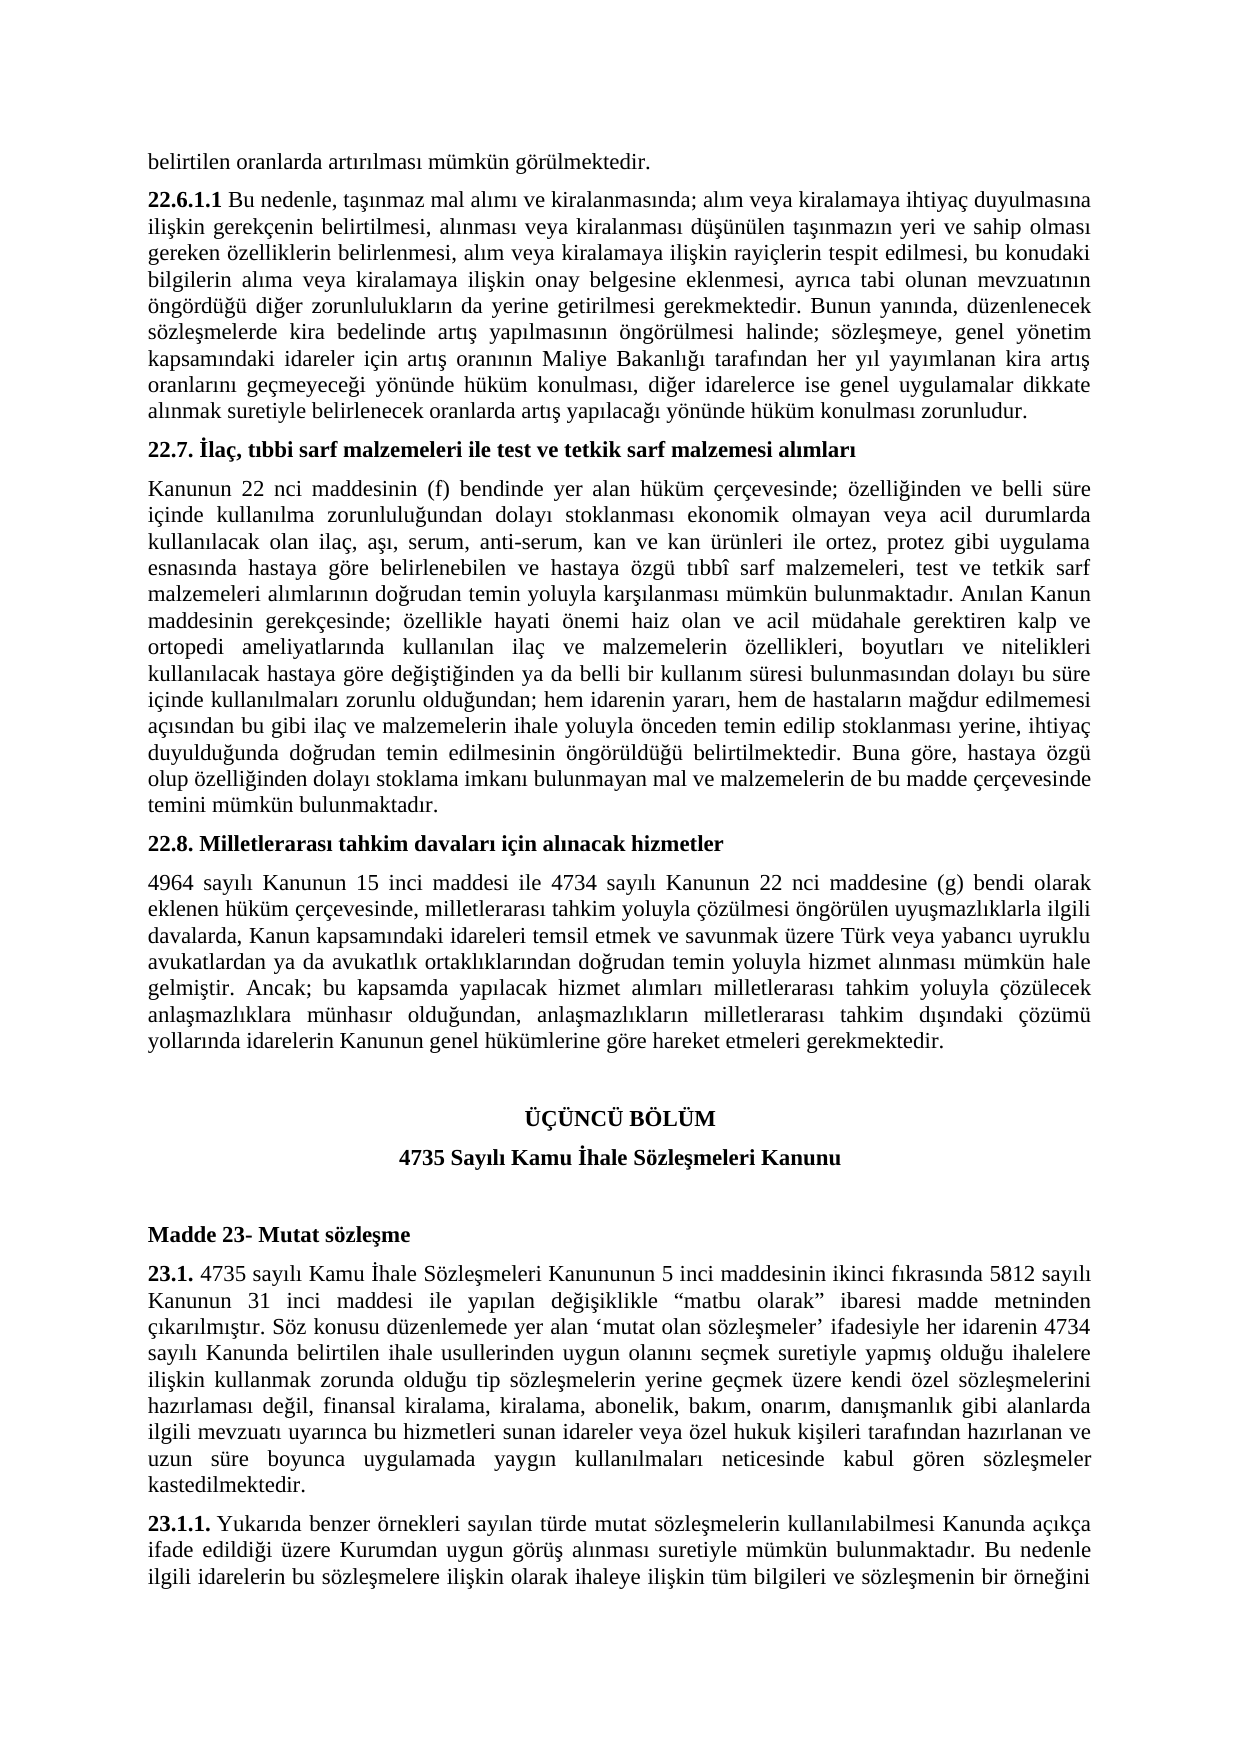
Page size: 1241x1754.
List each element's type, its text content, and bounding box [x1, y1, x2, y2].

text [148, 148, 1092, 174]
text 23.1. 4735 sayılı Kamu İhale Sözleşmeleri Kanununun 5 inci maddesinin ikinci fıkrasında 5812 sayılı Kanunun 31 inci maddesi ile yapılan değişiklikle “matbu olarak” ibaresi madde metninden çıkarılmıştır. Söz konusu düzenlemede yer alan ‘mutat olan sözleşmeler’ ifadesiyle her idarenin 4734 sayılı Kanunda belirtilen ihale usullerinden uygun olanını seçmek suretiyle yapmış olduğu ihalelere ilişkin kullanmak zorunda olduğu tip sözleşmelerin yerine geçmek üzere kendi özel sözleşmelerini hazırlaması değil, finansal kiralama, kiralama, abonelik, bakım, onarım, danışmanlık gibi alanlarda ilgili mevzuatı uyarınca bu hizmetleri sunan idareler veya özel hukuk kişileri tarafından hazırlanan ve uzun süre boyunca uygulamada yaygın kullanılmaları neticesinde kabul gören sözleşmeler kastedilmektedir. [148, 1260, 1092, 1497]
text Madde 23- Mutat sözleşme [148, 1221, 1092, 1248]
text ÜÇÜNCÜ BÖLÜM [148, 1105, 1092, 1131]
subtitle 22.8. Milletlerarası tahkim davaları için alınacak hizmetler [148, 830, 1092, 857]
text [148, 1510, 1092, 1589]
subtitle 22.7. İlaç, tıbbi sarf malzemeleri ile test ve tetkik sarf malzemesi alımları [148, 436, 1092, 463]
text 4964 sayılı Kanunun 15 inci maddesi ile 4734 sayılı Kanunun 22 nci maddesine (g) bendi olarak eklenen hüküm çerçevesinde, milletlerarası tahkim yoluyla çözülmesi öngörülen uyuşmazlıklarla ilgili davalarda, Kanun kapsamındaki idareleri temsil etmek ve savunmak üzere Türk veya yabancı uyruklu avukatlardan ya da avukatlık ortaklıklarından doğrudan temin yoluyla hizmet alınması mümkün hale gelmiştir. Ancak; bu kapsamda yapılacak hizmet alımları milletlerarası tahkim yoluyla çözülecek anlaşmazlıklara münhasır olduğundan, anlaşmazlıkların milletlerarası tahkim dışındaki çözümü yollarında idarelerin Kanunun genel hükümlerine göre hareket etmeleri gerekmektedir. [148, 869, 1092, 1053]
text 22.6.1.1 Bu nedenle, taşınmaz mal alımı ve kiralanmasında; alım veya kiralamaya ihtiyaç duyulmasına ilişkin gerekçenin belirtilmesi, alınması veya kiralanması düşünülen taşınmazın yeri ve sahip olması gereken özelliklerin belirlenmesi, alım veya kiralamaya ilişkin rayiçlerin tespit edilmesi, bu konudaki bilgilerin alıma veya kiralamaya ilişkin onay belgesine eklenmesi, ayrıca tabi olunan mevzuatının öngördüğü diğer zorunlulukların da yerine getirilmesi gerekmektedir. Bunun yanında, düzenlenecek sözleşmelerde kira bedelinde artış yapılmasının öngörülmesi halinde; sözleşmeye, genel yönetim kapsamındaki idareler için artış oranının Maliye Bakanlığı tarafından her yıl yayımlanan kira artış oranlarını geçmeyeceği yönünde hüküm konulması, diğer idarelerce ise genel uygulamalar dikkate alınmak suretiyle belirlenecek oranlarda artış yapılacağı yönünde hüküm konulması zorunludur. [148, 187, 1092, 424]
text Kanunun 22 nci maddesinin (f) bendinde yer alan hüküm çerçevesinde; özelliğinden ve belli süre içinde kullanılma zorunluluğundan dolayı stoklanması ekonomik olmayan veya acil durumlarda kullanılacak olan ilaç, aşı, serum, anti-serum, kan ve kan ürünleri ile ortez, protez gibi uygulama esnasında hastaya göre belirlenebilen ve hastaya özgü tıbbî sarf malzemeleri, test ve tetkik sarf malzemeleri alımlarının doğrudan temin yoluyla karşılanması mümkün bulunmaktadır. Anılan Kanun maddesinin gerekçesinde; özellikle hayati önemi haiz olan ve acil müdahale gerektiren kalp ve ortopedi ameliyatlarında kullanılan ilaç ve malzemelerin özellikleri, boyutları ve nitelikleri kullanılacak hastaya göre değiştiğinden ya da belli bir kullanım süresi bulunmasından dolayı bu süre içinde kullanılmaları zorunlu olduğundan; hem idarenin yararı, hem de hastaların mağdur edilmemesi açısından bu gibi ilaç ve malzemelerin ihale yoluyla önceden temin edilip stoklanması yerine, ihtiyaç duyulduğunda doğrudan temin edilmesinin öngörüldüğü belirtilmektedir. Buna göre, hastaya özgü olup özelliğinden dolayı stoklama imkanı bulunmayan mal ve malzemelerin de bu madde çerçevesinde temini mümkün bulunmaktadır. [148, 475, 1092, 818]
title 4735 Sayılı Kamu İhale Sözleşmeleri Kanunu [148, 1144, 1092, 1170]
